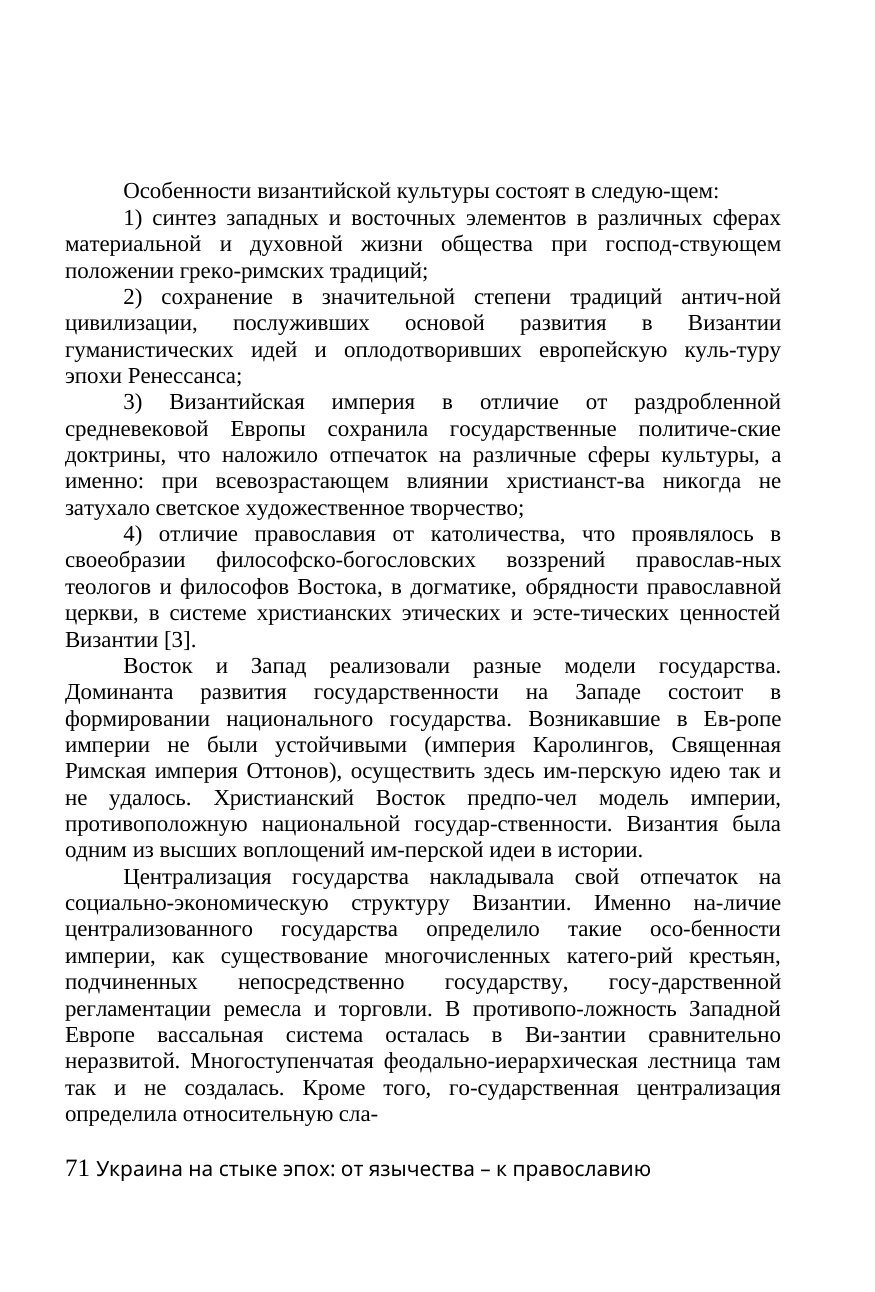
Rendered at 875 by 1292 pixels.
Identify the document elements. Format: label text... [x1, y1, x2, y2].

text Восток и Запад реализовали разные модели государства. Доминанта развития государственности на Западе состоит в формировании национального государства. Возникавшие в Ев-ропе империи не были устойчивыми (империя Каролингов, Священная Римская империя Оттонов), осуществить здесь им-перскую идею так и не удалось. Христианский Восток предпо-чел модель империи, противоположную национальной государ-ственности. Византия была одним из высших воплощений им-перской идеи в истории. [65, 652, 782, 863]
text 1) синтез западных и восточных элементов в различных сферах материальной и духовной жизни общества при господ-ствующем положении греко-римских традиций; [65, 204, 782, 283]
text 3) Византийская империя в отличие от раздробленной средневековой Европы сохранила государственные политиче-ские доктрины, что наложило отпечаток на различные сферы культуры, а именно: при всевозрастающем влиянии христианст-ва никогда не затухало светское художественное творчество; [65, 388, 782, 520]
text Особенности византийской культуры состоят в следую-щем: [65, 178, 782, 204]
text 4) отличие православия от католичества, что проявлялось в своеобразии философско-богословских воззрений православ-ных теологов и философов Востока, в догматике, обрядности православной церкви, в системе христианских этических и эсте-тических ценностей Византии [3]. [65, 520, 782, 652]
text 2) сохранение в значительной степени традиций антич-ной цивилизации, послуживших основой развития в Византии гуманистических идей и оплодотворивших европейскую куль-туру эпохи Ренессанса; [65, 283, 782, 388]
text Централизация государства накладывала свой отпечаток на социально-экономическую структуру Византии. Именно на-личие централизованного государства определило такие осо-бенности империи, как существование многочисленных катего-рий крестьян, подчиненных непосредственно государству, госу-дарственной регламентации ремесла и торговли. В противопо-ложность Западной Европе вассальная система осталась в Ви-зантии сравнительно неразвитой. Многоступенчатая феодально-иерархическая лестница там так и не создалась. Кроме того, го-сударственная централизация определила относительную сла- [65, 863, 782, 1126]
text 71 Украина на стыке эпох: от язычества – к православию [65, 1153, 782, 1182]
